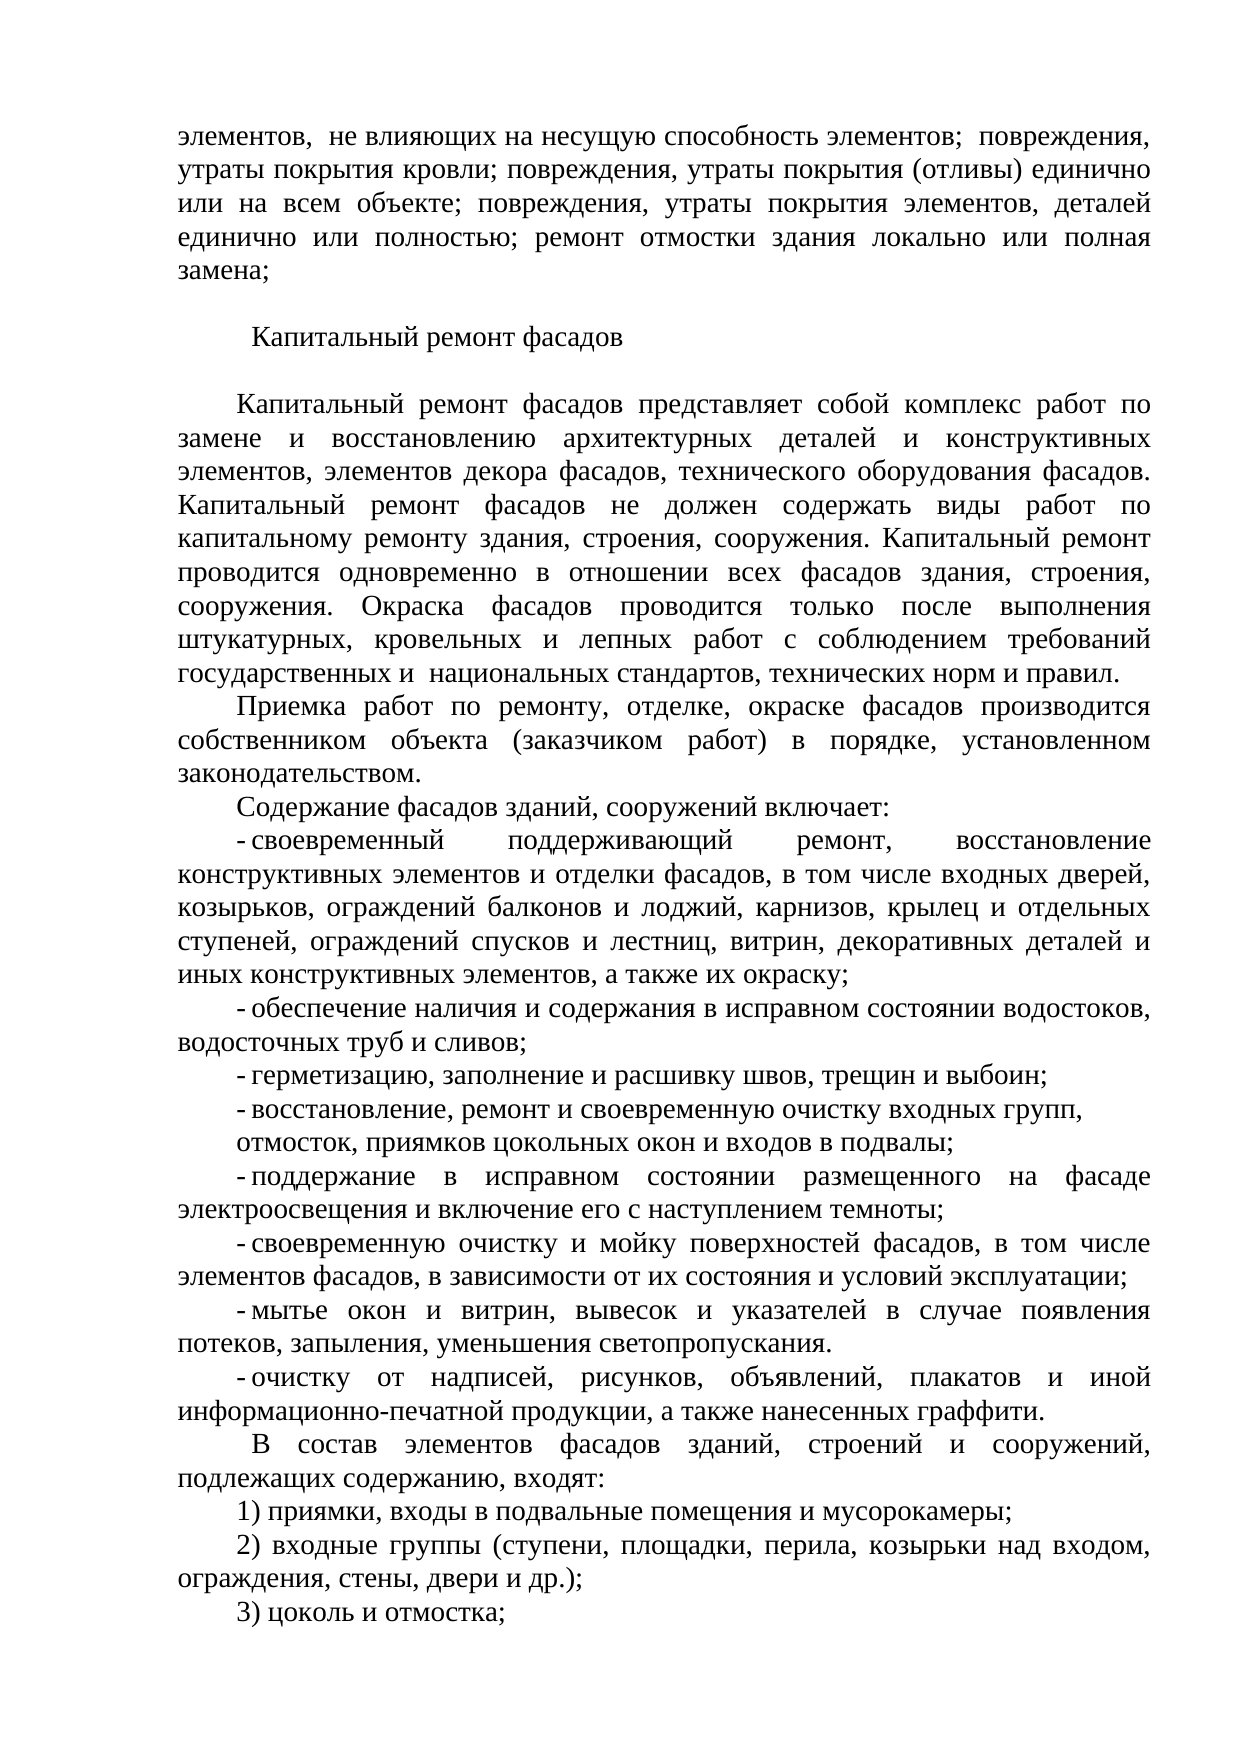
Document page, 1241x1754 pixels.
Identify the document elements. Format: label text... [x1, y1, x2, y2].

text - своевременный поддерживающий ремонт, восстановление конструктивных элементов и отделки фасадов, в том числе входных дверей, козырьков, ограждений балконов и лоджий, карнизов, крылец и отдельных ступеней, ограждений спусков и лестниц, витрин, декоративных деталей и иных конструктивных элементов, а также их окраску; [177, 822, 1152, 990]
text - своевременную очистку и мойку поверхностей фасадов, в том числе элементов фасадов, в зависимости от их состояния и условий эксплуатации; [177, 1225, 1152, 1292]
text - очистку от надписей, рисунков, объявлений, плакатов и иной информационно-печатной продукции, а также нанесенных граффити. [177, 1359, 1152, 1426]
text - обеспечение наличия и содержания в исправном состоянии водостоков, водосточных труб и сливов; [177, 990, 1152, 1057]
text 3) цоколь и отмостка; [177, 1594, 1152, 1627]
text отмосток, приямков цокольных окон и входов в подвалы; [177, 1124, 1152, 1158]
text - герметизацию, заполнение и расшивку швов, трещин и выбоин; [177, 1057, 1152, 1091]
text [177, 118, 1152, 286]
text - мытье окон и витрин, вывесок и указателей в случае появления потеков, запыления, уменьшения светопропускания. [177, 1292, 1152, 1359]
text Приемка работ по ремонту, отделке, окраске фасадов производится собственником объекта (заказчиком работ) в порядке, установленном законодательством. [177, 688, 1152, 789]
text Капитальный ремонт фасадов [177, 319, 1152, 353]
text - восстановление, ремонт и своевременную очистку входных групп, [177, 1091, 1152, 1124]
text Капитальный ремонт фасадов представляет собой комплекс работ по замене и восстановлению архитектурных деталей и конструктивных элементов, элементов декора фасадов, технического оборудования фасадов. Капитальный ремонт фасадов не должен содержать виды работ по капитальному ремонту здания, строения, сооружения. Капитальный ремонт проводится одновременно в отношении всех фасадов здания, строения, сооружения. Окраска фасадов проводится только после выполнения штукатурных, кровельных и лепных работ с соблюдением требований государственных и национальных стандартов, технических норм и правил. [177, 386, 1152, 688]
text 2) входные группы (ступени, площадки, перила, козырьки над входом, ограждения, стены, двери и др.); [177, 1527, 1152, 1594]
text - поддержание в исправном состоянии размещенного на фасаде электроосвещения и включение его с наступлением темноты; [177, 1158, 1152, 1225]
text 1) приямки, входы в подвальные помещения и мусорокамеры; [177, 1493, 1152, 1527]
text Содержание фасадов зданий, сооружений включает: [177, 789, 1152, 822]
text В состав элементов фасадов зданий, строений и сооружений, подлежащих содержанию, входят: [177, 1426, 1152, 1493]
